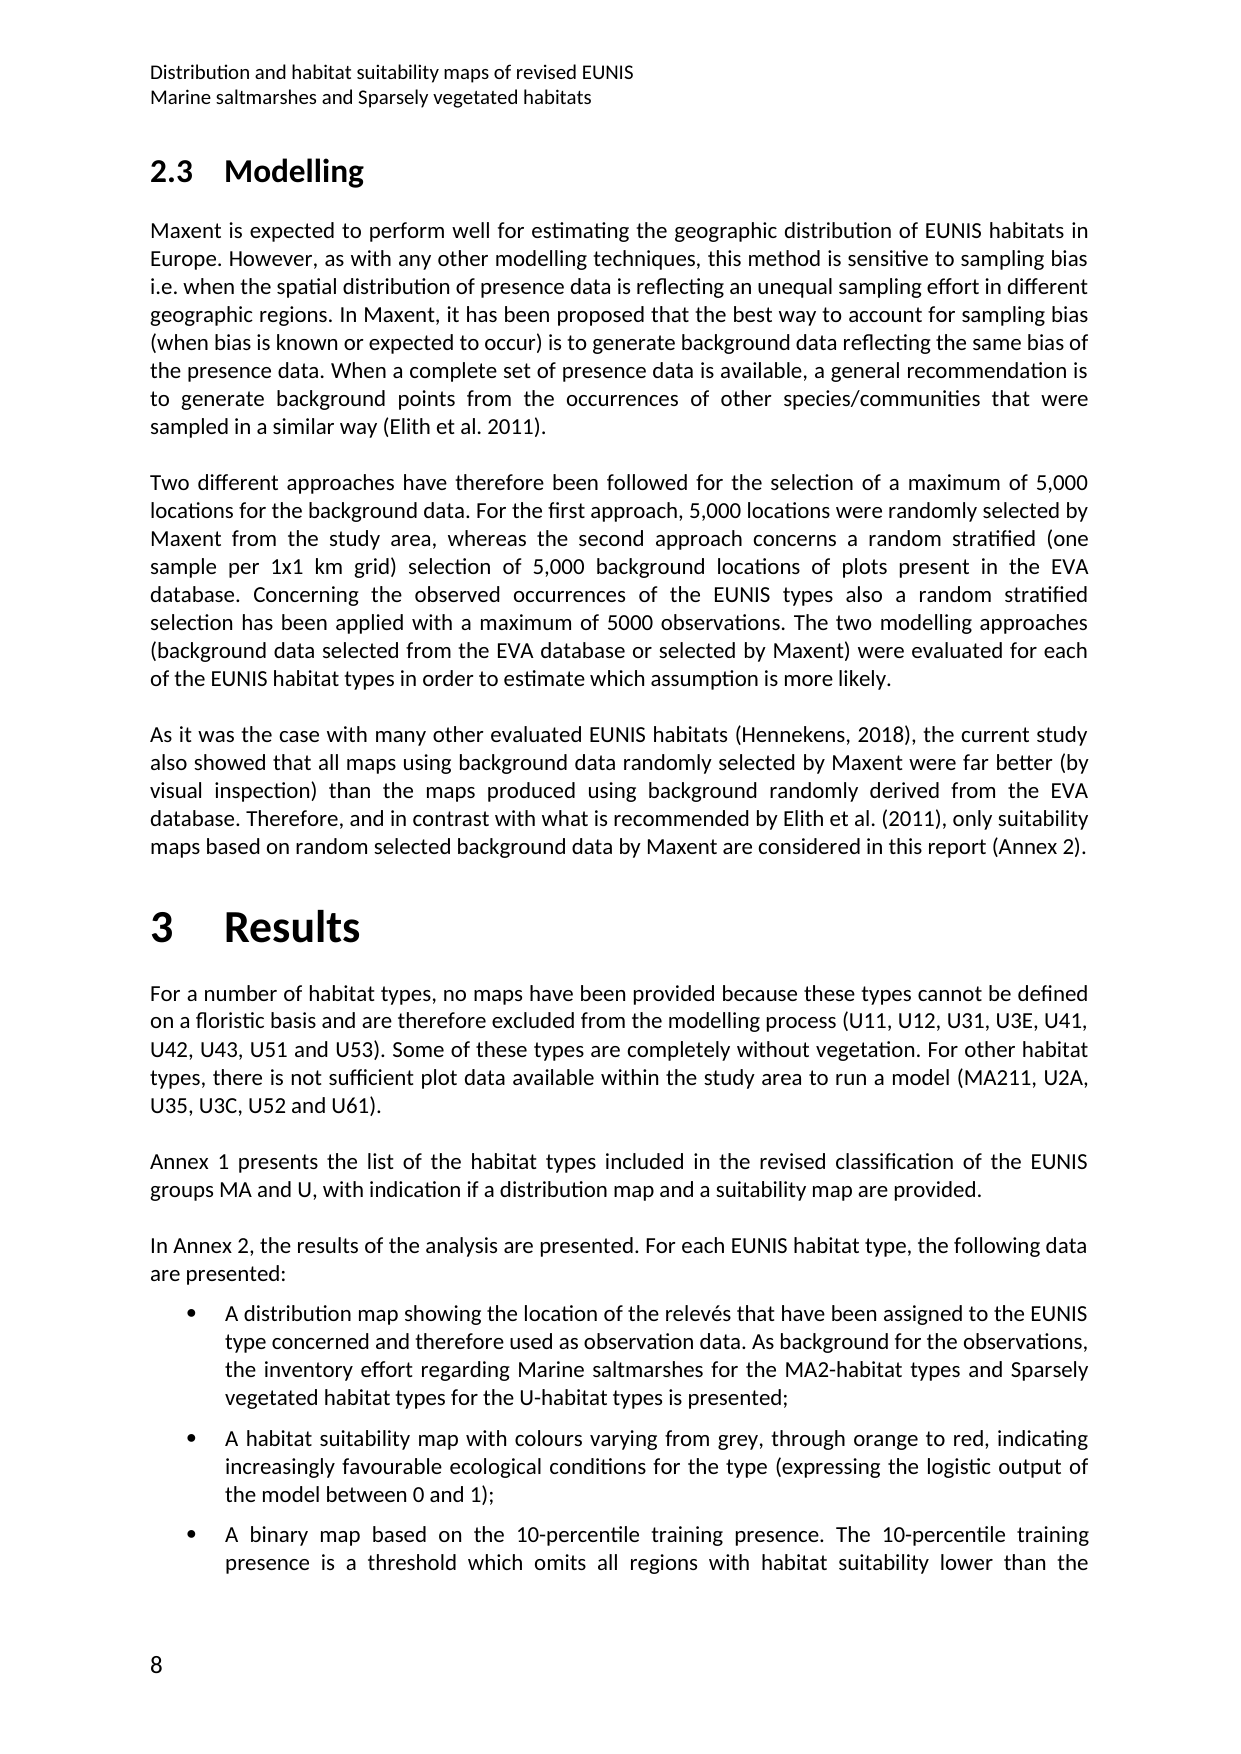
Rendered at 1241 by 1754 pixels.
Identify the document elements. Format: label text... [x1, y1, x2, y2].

text Annex 1 presents the list of the habitat types included in the revised classification of the EUNIS groups MA and U, with indication if a distribution map and a suitability map are provided. [150, 1147, 1090, 1203]
list A habitat suitability map with colours varying from grey, through orange to red, indicating increasingly favourable ecological conditions for the type (expressing the logistic output of the model between 0 and 1); [187, 1424, 1090, 1508]
text Two different approaches have therefore been followed for the selection of a maximum of 5,000 locations for the background data. For the first approach, 5,000 locations were randomly selected by Maxent from the study area, whereas the second approach concerns a random stratified (one sample per 1x1 km grid) selection of 5,000 background locations of plots present in the EVA database. Concerning the observed occurrences of the EUNIS types also a random stratified selection has been applied with a maximum of 5000 observations. The two modelling approaches (background data selected from the EVA database or selected by Maxent) were evaluated for each of the EUNIS habitat types in order to estimate which assumption is more likely. [150, 468, 1090, 692]
text As it was the case with many other evaluated EUNIS habitats (Hennekens, 2018), the current study also showed that all maps using background data randomly selected by Maxent were far better (by visual inspection) than the maps produced using background randomly derived from the EVA database. Therefore, and in contrast with what is recommended by Elith et al. (2011), only suitability maps based on random selected background data by Maxent are considered in this report (Annex 2). [150, 720, 1090, 860]
text Maxent is expected to perform well for estimating the geographic distribution of EUNIS habitats in Europe. However, as with any other modelling techniques, this method is sensitive to sampling bias i.e. when the spatial distribution of presence data is reflecting an unequal sampling effort in different geographic regions. In Maxent, it has been proposed that the best way to account for sampling bias (when bias is known or expected to occur) is to generate background data reflecting the same bias of the presence data. When a complete set of presence data is available, a general recommendation is to generate background points from the occurrences of other species/communities that were sampled in a similar way (Elith et al. 2011). [150, 216, 1090, 440]
subtitle Modelling [150, 150, 1090, 191]
text In Annex 2, the results of the analysis are presented. For each EUNIS habitat type, the following data are presented: [150, 1231, 1090, 1287]
list A distribution map showing the location of the relevés that have been assigned to the EUNIS type concerned and therefore used as observation data. As background for the observations, the inventory effort regarding Marine saltmarshes for the MA2-habitat types and Sparsely vegetated habitat types for the U-habitat types is presented; [187, 1299, 1090, 1411]
text For a number of habitat types, no maps have been provided because these types cannot be defined on a floristic basis and are therefore excluded from the modelling process (U11, U12, U31, U3E, U41, U42, U43, U51 and U53). Some of these types are completely without vegetation. For other habitat types, there is not sufficient plot data available within the study area to run a model (MA211, U2A, U35, U3C, U52 and U61). [150, 979, 1090, 1119]
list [187, 1521, 1090, 1577]
subtitle Results [150, 898, 1090, 954]
